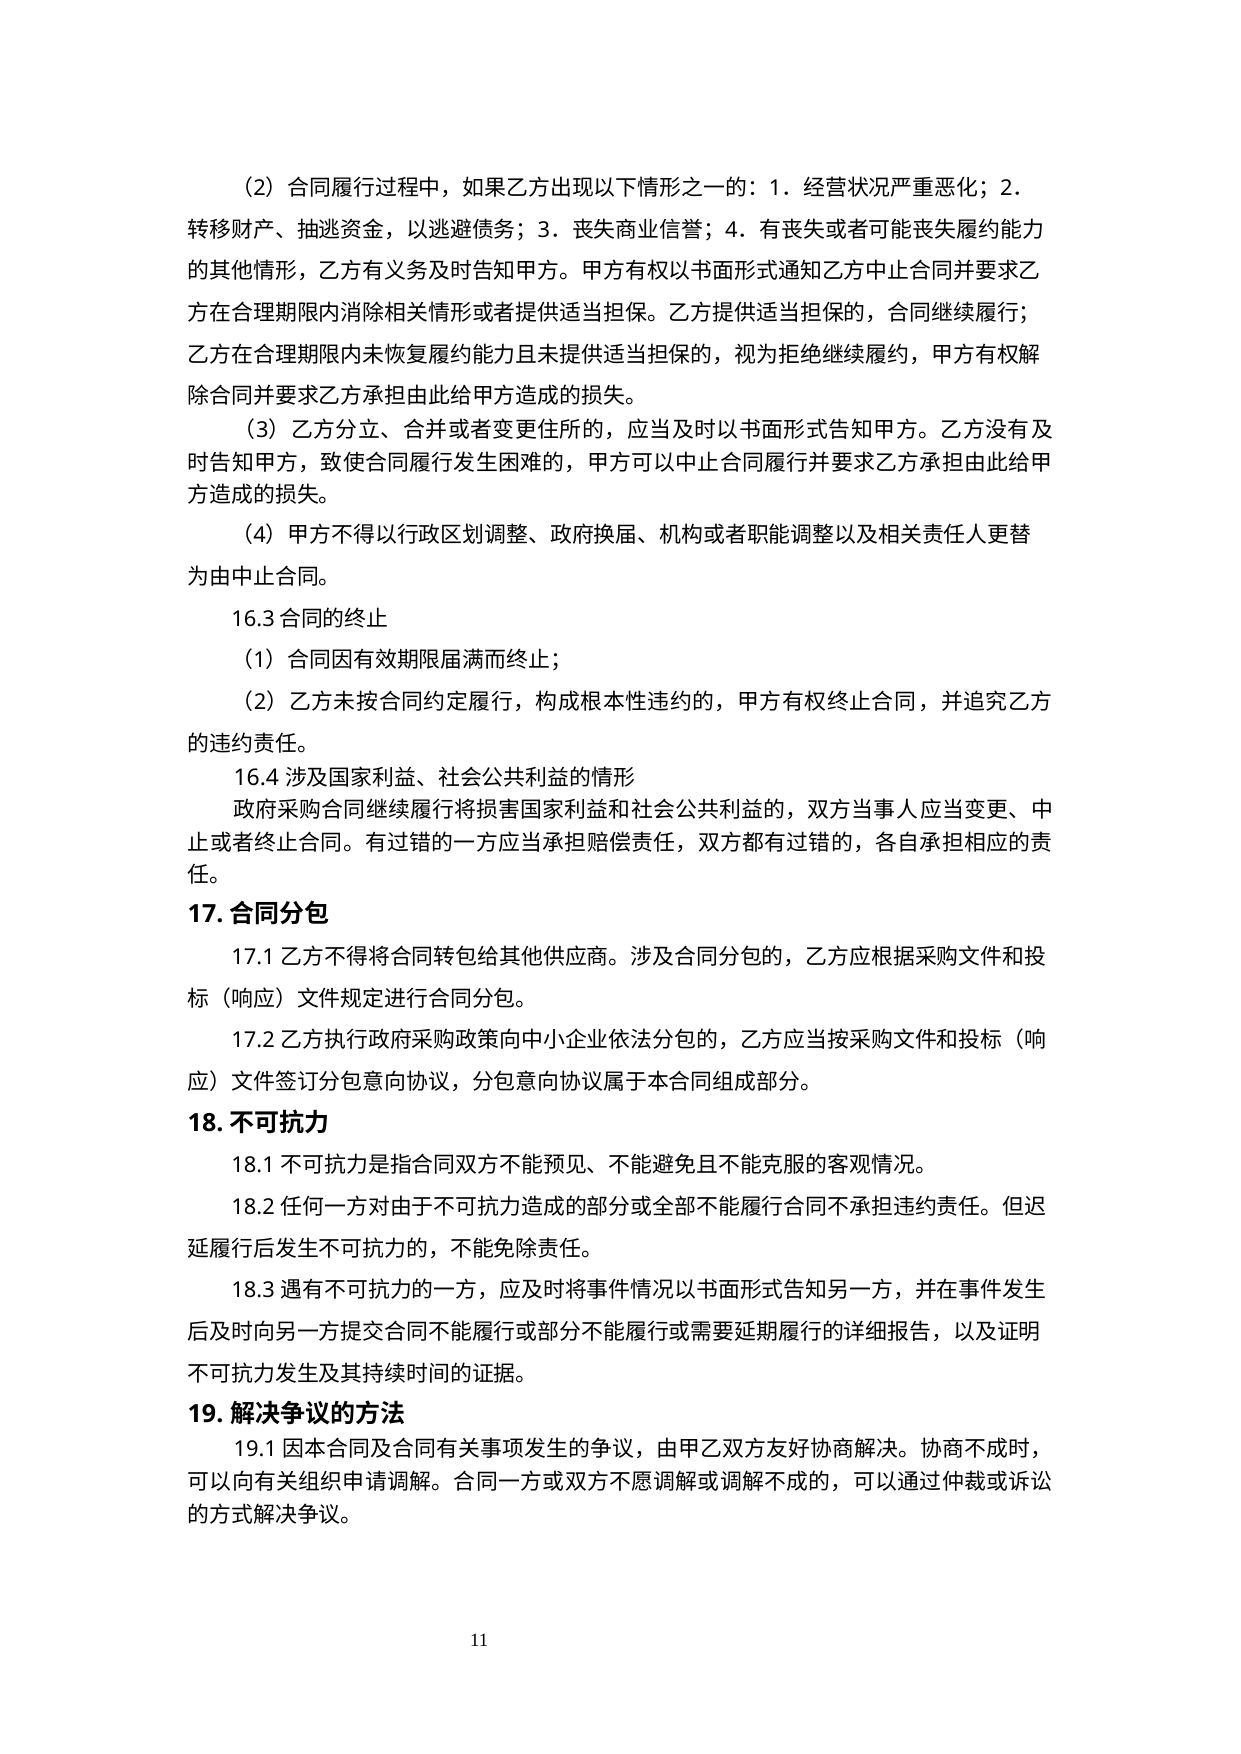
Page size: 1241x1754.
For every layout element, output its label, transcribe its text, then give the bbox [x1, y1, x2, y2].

text 16.4 涉及国家利益、社会公共利益的情形 [187, 759, 1053, 792]
text （4）甲方不得以行政区划调整、政府换届、机构或者职能调整以及相关责任人更替为由中止合同。 [187, 509, 1053, 593]
text 18.2 任何一方对由于不可抗力造成的部分或全部不能履行合同不承担违约责任。但迟延履行后发生不可抗力的，不能免除责任。 [187, 1181, 1053, 1264]
text （2）乙方未按合同约定履行，构成根本性违约的，甲方有权终止合同，并追究乙方的违约责任。 [187, 676, 1053, 759]
text 19.1 因本合同及合同有关事项发生的争议，由甲乙双方友好协商解决。协商不成时，可以向有关组织申请调解。合同一方或双方不愿调解或调解不成的，可以通过仲裁或诉讼的方式解决争议。 [187, 1431, 1053, 1529]
text （2）合同履行过程中，如果乙方出现以下情形之一的：1．经营状况严重恶化；2．转移财产、抽逃资金，以逃避债务；3．丧失商业信誉；4．有丧失或者可能丧失履约能力的其他情形，乙方有义务及时告知甲方。甲方有权以书面形式通知乙方中止合同并要求乙方在合理期限内消除相关情形或者提供适当担保。乙方提供适当担保的，合同继续履行；乙方在合理期限内未恢复履约能力且未提供适当担保的，视为拒绝继续履约，甲方有权解除合同并要求乙方承担由此给甲方造成的损失。 [187, 162, 1053, 412]
text 17. 合同分包 [187, 889, 1053, 931]
text 17.1 乙方不得将合同转包给其他供应商。涉及合同分包的，乙方应根据采购文件和投标（响应）文件规定进行合同分包。 [187, 931, 1053, 1014]
text （3）乙方分立、合并或者变更住所的，应当及时以书面形式告知甲方。乙方没有及时告知甲方，致使合同履行发生困难的，甲方可以中止合同履行并要求乙方承担由此给甲方造成的损失。 [187, 412, 1053, 509]
text （1）合同因有效期限届满而终止； [187, 634, 1053, 676]
text 18.1 不可抗力是指合同双方不能预见、不能避免且不能克服的客观情况。 [187, 1139, 1053, 1181]
text 19. 解决争议的方法 [187, 1389, 1053, 1431]
text 18.3 遇有不可抗力的一方，应及时将事件情况以书面形式告知另一方，并在事件发生后及时向另一方提交合同不能履行或部分不能履行或需要延期履行的详细报告，以及证明不可抗力发生及其持续时间的证据。 [187, 1264, 1053, 1389]
text 16.3合同的终止 [187, 593, 1053, 634]
text 17.2 乙方执行政府采购政策向中小企业依法分包的，乙方应当按采购文件和投标（响应）文件签订分包意向协议，分包意向协议属于本合同组成部分。 [187, 1014, 1053, 1098]
text 18. 不可抗力 [187, 1098, 1053, 1139]
text 政府采购合同继续履行将损害国家利益和社会公共利益的，双方当事人应当变更、中止或者终止合同。有过错的一方应当承担赔偿责任，双方都有过错的，各自承担相应的责任。 [187, 792, 1053, 889]
